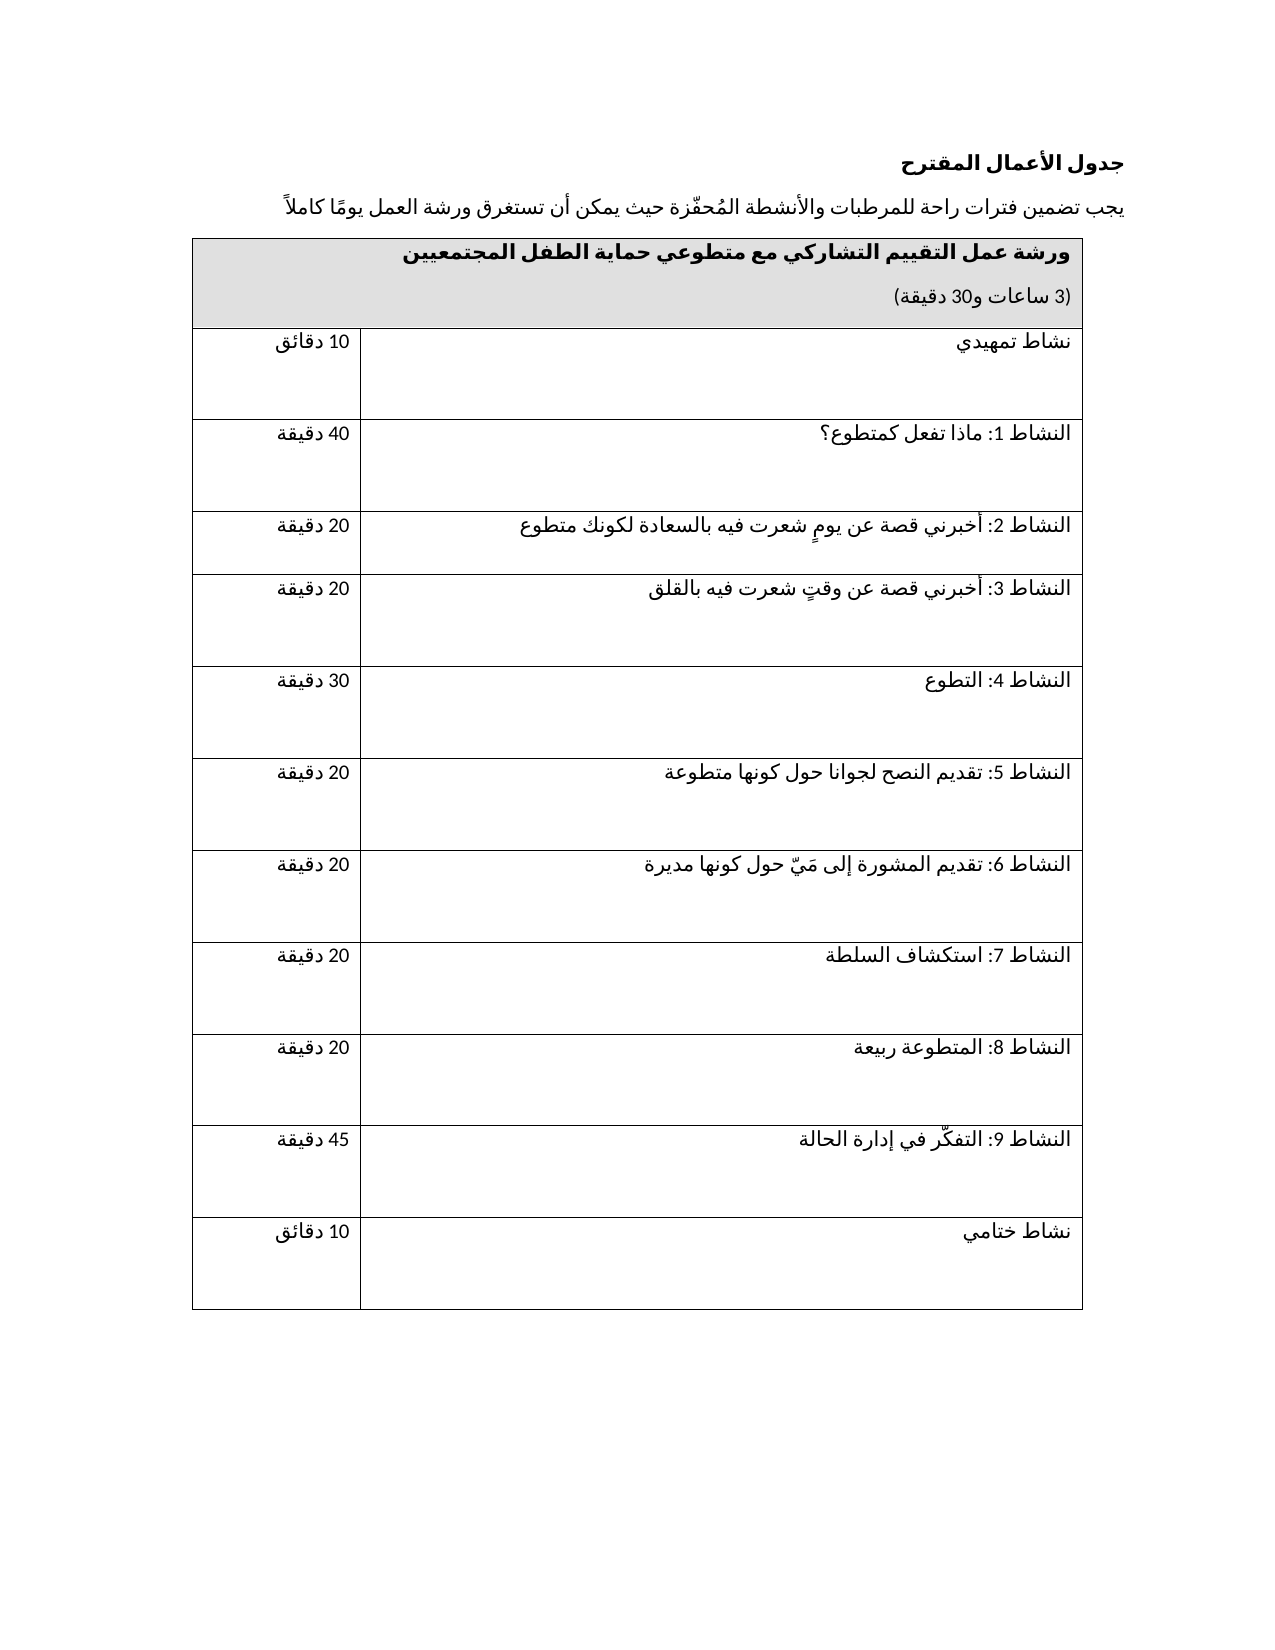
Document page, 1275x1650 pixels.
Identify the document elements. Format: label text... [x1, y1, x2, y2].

table_cell 45 دقيقة [193, 1126, 360, 1217]
table_cell النشاط 3: أخبرني قصة عن وقتٍ شعرت فيه بالقلق [361, 575, 1082, 666]
table_cell النشاط 4: التطوع [361, 667, 1082, 758]
table_cell النشاط 1: ماذا تفعل كمتطوع؟ [361, 420, 1082, 511]
text جدول الأعمال المقترح [150, 150, 1125, 175]
table_cell النشاط 9: التفكّر في إدارة الحالة [361, 1126, 1082, 1217]
table_cell 20 دقيقة [193, 759, 360, 850]
table_cell 20 دقيقة [193, 512, 360, 574]
table_cell النشاط 8: المتطوعة ربيعة [361, 1035, 1082, 1125]
table_cell نشاط ختامي [361, 1218, 1082, 1309]
table_cell 10 دقائق [193, 1218, 360, 1309]
text يجب تضمين فترات راحة للمرطبات والأنشطة المُحفّزة حيث يمكن أن تستغرق ورشة العمل يومًا كاملاً [150, 194, 1125, 219]
table_cell 20 دقيقة [193, 1035, 360, 1125]
table_cell 10 دقائق [193, 329, 360, 419]
table_cell النشاط 5: تقديم النصح لجوانا حول كونها متطوعة [361, 759, 1082, 850]
table_cell 40 دقيقة [193, 420, 360, 511]
table_cell النشاط 6: تقديم المشورة إلى مَيّ حول كونها مديرة [361, 851, 1082, 942]
table_cell 20 دقيقة [193, 851, 360, 942]
table_cell 30 دقيقة [193, 667, 360, 758]
table_cell 20 دقيقة [193, 943, 360, 1033]
table_cell النشاط 7: استكشاف السلطة [361, 943, 1082, 1033]
table_cell نشاط تمهيدي [361, 329, 1082, 419]
table_cell 20 دقيقة [193, 575, 360, 666]
table_cell النشاط 2: أخبرني قصة عن يومٍ شعرت فيه بالسعادة لكونك متطوع [361, 512, 1082, 574]
table_header ورشة عمل التقييم التشاركي مع متطوعي حماية الطفل المجتمعيين (3 ساعات و30 دقيقة) [193, 239, 1082, 327]
